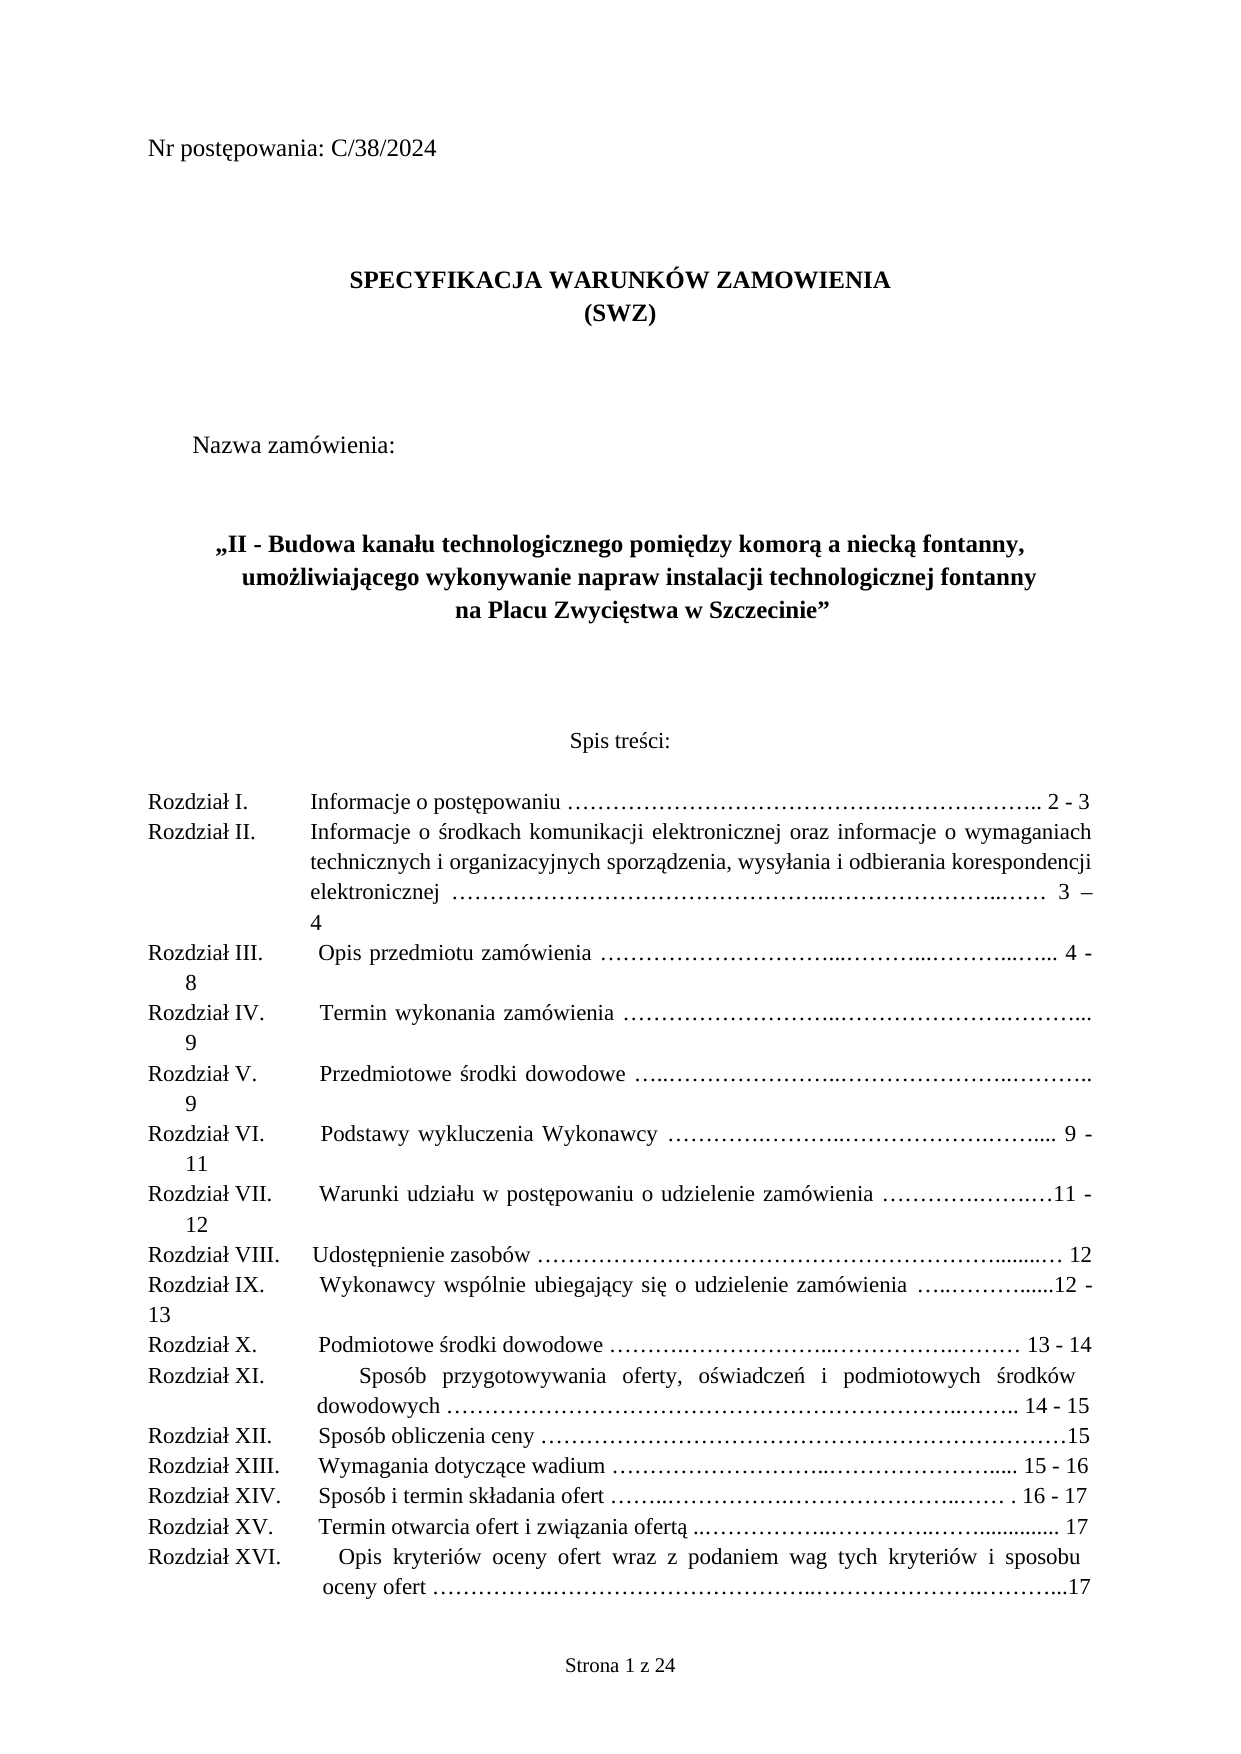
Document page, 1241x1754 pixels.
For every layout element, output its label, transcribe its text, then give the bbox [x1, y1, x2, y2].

text Rozdział I. Informacje o postępowaniu …………………………………….……………….. 2 - 3 [148, 788, 1093, 814]
text SPECYFIKACJA WARUNKÓW ZAMOWIENIA [148, 265, 1093, 294]
text Rozdział III. Opis przedmiotu zamówienia …………………………...………...………...…... 4 - 8 [148, 939, 1093, 995]
text Rozdział VIII. Udostępnienie zasobów ……………………………………………………........… 12 [148, 1241, 1093, 1267]
text Rozdział V. Przedmiotowe środki dowodowe …..…………………..…………………..……….. 9 [148, 1059, 1093, 1116]
text Rozdział II. Informacje o środkach komunikacji elektronicznej oraz informacje o wymaganiach technicznych i organizacyjnych sporządzenia, wysyłania i odbierania korespondencji elektronicznej …………………………………………..…………………..…… 3 – 4 [148, 818, 1093, 935]
text Nr postępowania: C/38/2024 [148, 133, 1093, 162]
text „II - Budowa kanału technologicznego pomiędzy komorą a niecką fontanny, umożliwiającego wykonywanie napraw instalacji technologicznej fontanny na Placu Zwycięstwa w Szczecinie” [148, 529, 1093, 624]
text (SWZ) [148, 298, 1093, 327]
text Rozdział XIII. Wymagania dotyczące wadium ………………………..…………………..... 15 - 16 [148, 1452, 1093, 1479]
text Rozdział VI. Podstawy wykluczenia Wykonawcy ………….………..……………….…….... 9 - 11 [148, 1120, 1093, 1177]
text Rozdział XV. Termin otwarcia ofert i związania ofertą ..……………..…………..…….............. 17 [148, 1513, 1093, 1539]
text Rozdział XIV. Sposób i termin składania ofert ……..…………….…………………..…… . 16 - 17 [148, 1482, 1093, 1509]
text Rozdział VII. Warunki udziału w postępowaniu o udzielenie zamówienia ………….…….…11 - 12 [148, 1180, 1093, 1237]
text Rozdział X. Podmiotowe środki dowodowe ……….………………..…………….……… 13 - 14 [148, 1331, 1093, 1358]
text Rozdział XII. Sposób obliczenia ceny ……………………………………………………………15 [148, 1422, 1093, 1448]
text Rozdział XI. Sposób przygotowywania oferty, oświadczeń i podmiotowych środków dowodowych …………………………………………………………..…….. 14 - 15 [148, 1362, 1093, 1418]
text Nazwa zamówienia: [148, 430, 1093, 459]
text Rozdział XVI. Opis kryteriów oceny ofert wraz z podaniem wag tych kryteriów i sposobu oceny ofert …………….……………………………..………………….………...17 [148, 1543, 1093, 1599]
text Rozdział IX. Wykonawcy wspólnie ubiegający się o udzielenie zamówienia …..………......12 - 13 [148, 1271, 1093, 1328]
text Rozdział IV. Termin wykonania zamówienia ………………………..………………….………... 9 [148, 999, 1093, 1056]
text Spis treści: [148, 727, 1093, 754]
